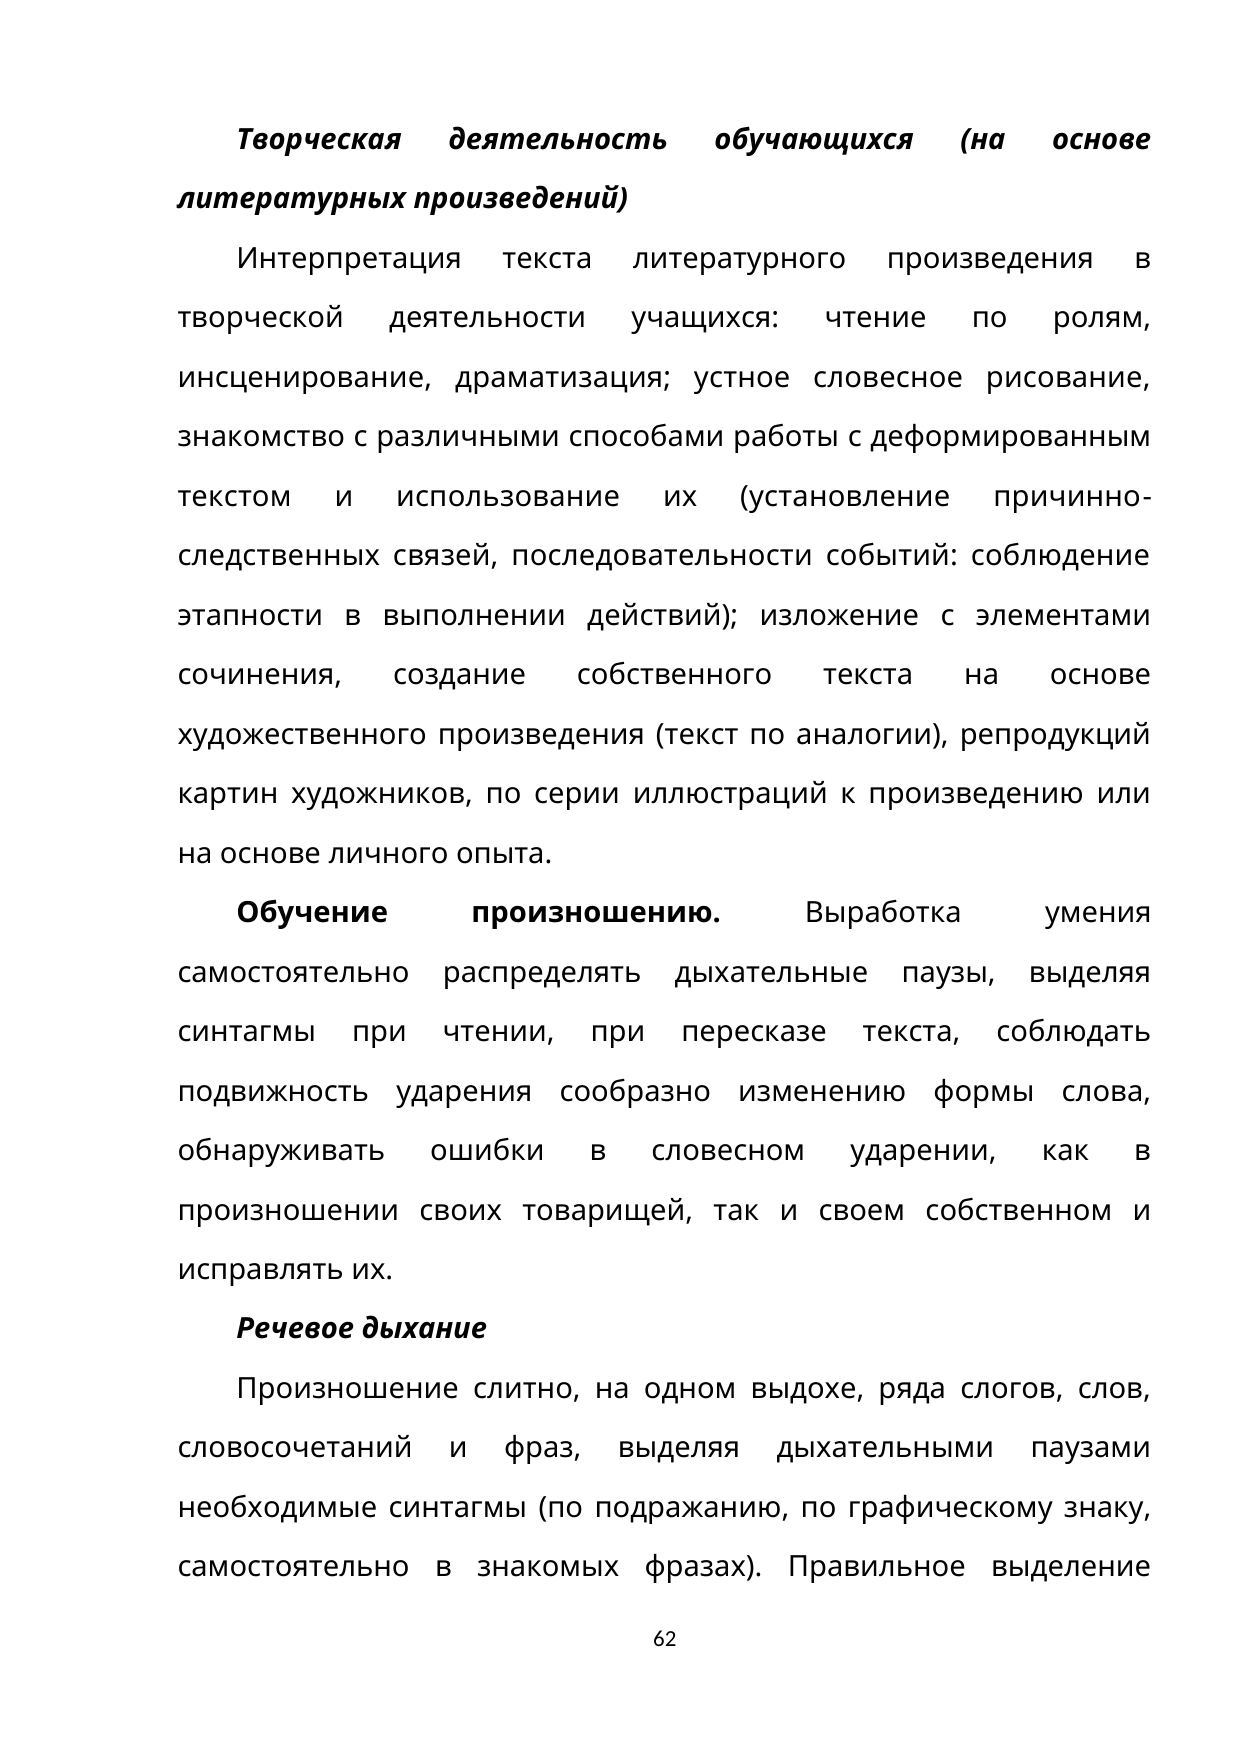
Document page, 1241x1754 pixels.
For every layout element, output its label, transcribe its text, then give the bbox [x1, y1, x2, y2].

text Интерпретация текста литературного произведения в творческой деятельности учащихся: чтение по ролям, инсценирование, драматизация; устное словесное рисование, знакомство с различными способами работы с деформированным текстом и использование их (установление причинноследственных связей, последовательности событий: соблюдение этапности в выполнении действий); изложение с элементами сочинения, создание собственного текста на основе художественного произведения (текст по аналогии), репродукций картин художников, по серии иллюстраций к произведению или на основе личного опыта. [177, 237, 1152, 872]
text Творческая деятельность обучающихся (на основе литературных произведений) [177, 118, 1152, 217]
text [177, 1367, 1152, 1585]
text Речевое дыхание [177, 1308, 1152, 1347]
text Обучение произношению. Выработка умения самостоятельно распределять дыхательные паузы, выделяя синтагмы при чтении, при пересказе текста, соблюдать подвижность ударения сообразно изменению формы слова, обнаруживать ошибки в словесном ударении, как в произношении своих товарищей, так и своем собственном и исправлять их. [177, 891, 1152, 1288]
